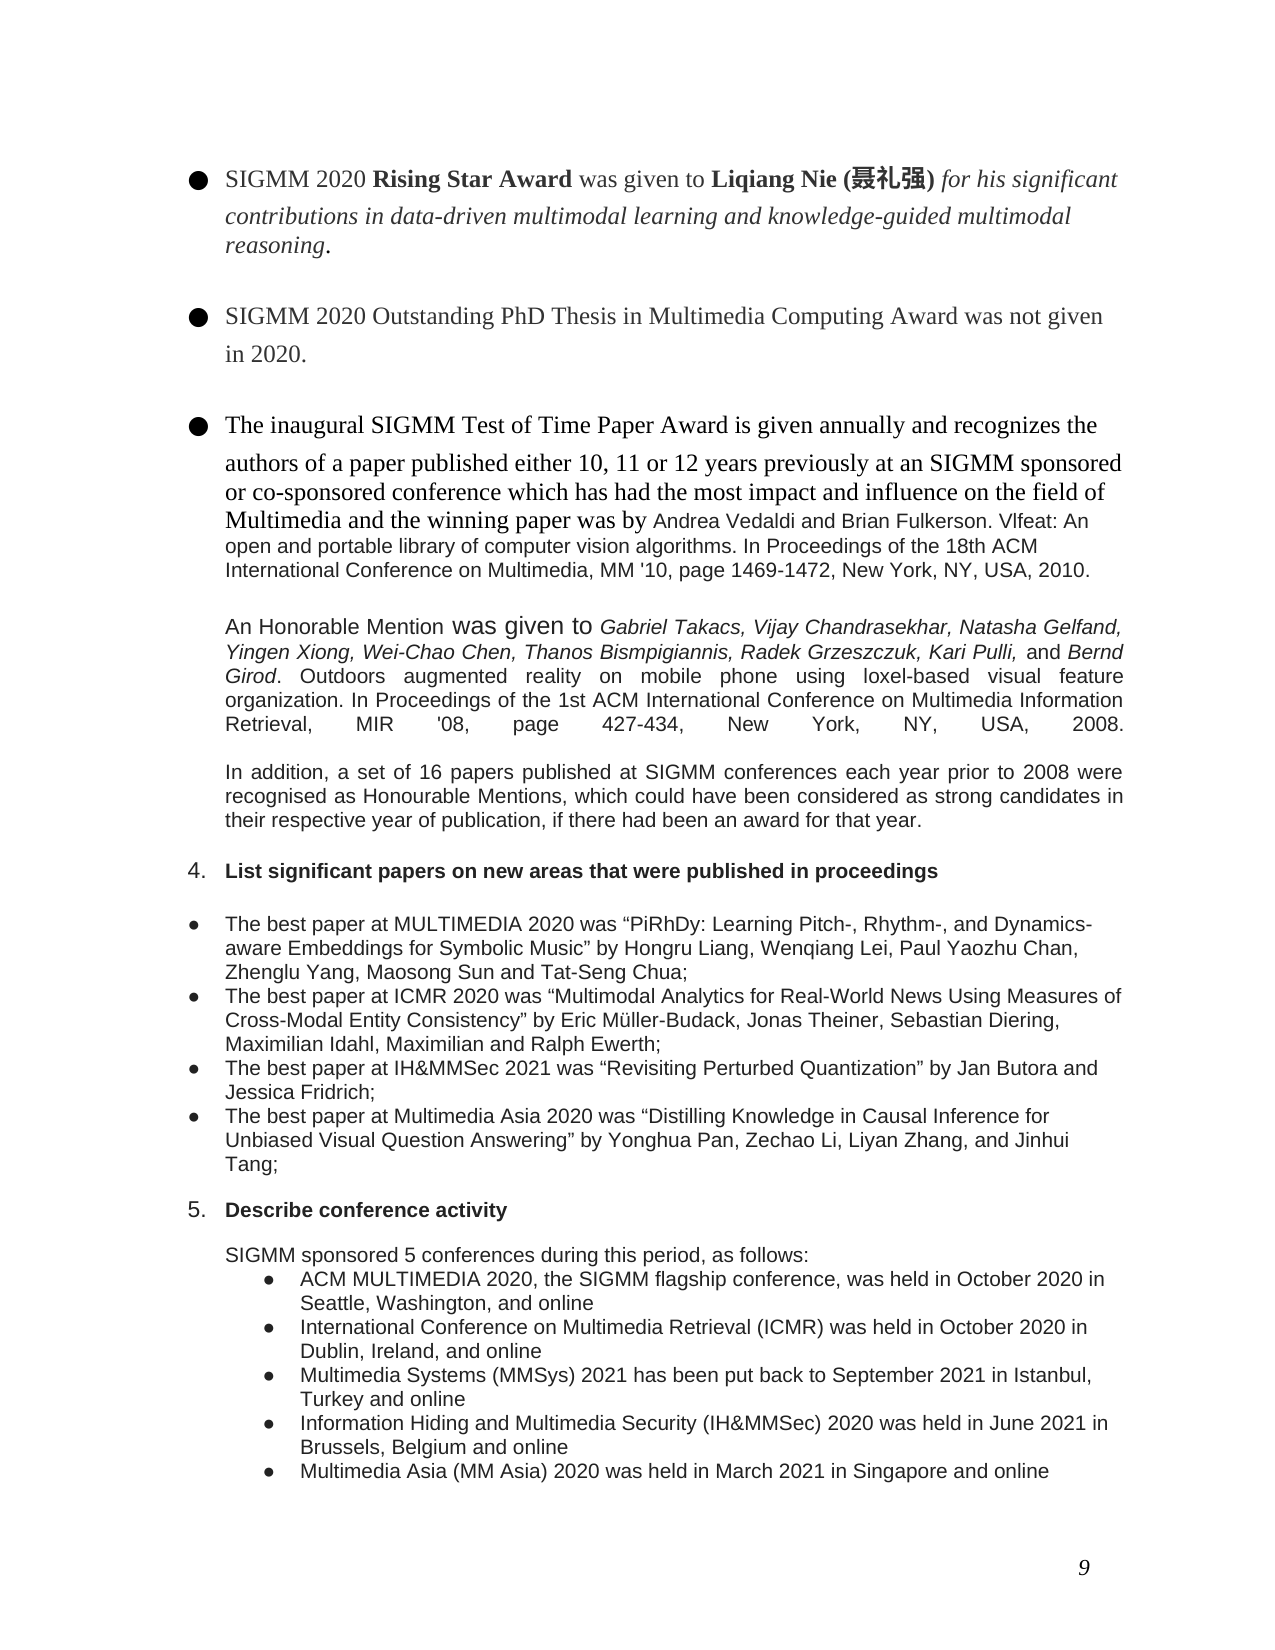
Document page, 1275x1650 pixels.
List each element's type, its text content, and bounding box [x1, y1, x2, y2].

list The best paper at ICMR 2020 was “Multimodal Analytics for Real-World News Using Measures of Cross-Modal Entity Consistency” by Eric Müller-Budack, Jonas Theiner, Sebastian Diering, Maximilian Idahl, Maximilian and Ralph Ewerth; [187, 984, 1125, 1056]
list SIGMM 2020 Rising Star Award was given to Liqiang Nie (聂礼强) for his significant contributions in data-driven multimodal learning and knowledge-guided multimodal reasoning. [187, 150, 1125, 259]
list International Conference on Multimedia Retrieval (ICMR) was held in October 2020 in Dublin, Ireland, and online [262, 1315, 1125, 1363]
list Multimedia Asia (MM Asia) 2020 was held in March 2021 in Singapore and online [262, 1459, 1125, 1483]
list The best paper at IH&MMSec 2021 was “Revisiting Perturbed Quantization” by Jan Butora and Jessica Fridrich; [187, 1056, 1125, 1103]
text An Honorable Mention was given to Gabriel Takacs, Vijay Chandrasekhar, Natasha Gelfand, Yingen Xiong, Wei-Chao Chen, Thanos Bismpigiannis, Radek Grzeszczuk, Kari Pulli, and Bernd Girod. Outdoors augmented reality on mobile phone using loxel-based visual feature organization. In Proceedings of the 1st ACM International Conference on Multimedia Information Retrieval, MIR '08, page 427-434, New York, NY, USA, 2008. In addition, a set of 16 papers published at SIGMM conferences each year prior to 2008 were recognised as Honourable Mentions, which could have been considered as strong candidates in their respective year of publication, if there had been an award for that year. [225, 611, 1125, 832]
list Information Hiding and Multimedia Security (IH&MMSec) 2020 was held in June 2021 in Brussels, Belgium and online [262, 1411, 1125, 1459]
text SIGMM sponsored 5 conferences during this period, as follows: [225, 1243, 1125, 1267]
list The best paper at MULTIMEDIA 2020 was “PiRhDy: Learning Pitch-, Rhythm-, and Dynamics-aware Embeddings for Symbolic Music” by Hongru Liang, Wenqiang Lei, Paul Yaozhu Chan, Zhenglu Yang, Maosong Sun and Tat-Seng Chua; [187, 912, 1125, 984]
list List significant papers on new areas that were published in proceedings [187, 857, 1125, 912]
list The best paper at Multimedia Asia 2020 was “Distilling Knowledge in Causal Inference for Unbiased Visual Question Answering” by Yonghua Pan, Zechao Li, Liyan Zhang, and Jinhui Tang; [187, 1103, 1125, 1175]
list SIGMM 2020 Outstanding PhD Thesis in Multimedia Computing Award was not given in 2020. [187, 287, 1125, 367]
list ACM MULTIMEDIA 2020, the SIGMM flagship conference, was held in October 2020 in Seattle, Washington, and online [262, 1267, 1125, 1315]
list Describe conference activity [187, 1196, 1125, 1222]
list The inaugural SIGMM Test of Time Paper Award is given annually and recognizes the authors of a paper published either 10, 11 or 12 years previously at an SIGMM sponsored or co-sponsored conference which has had the most impact and influence on the field of Multimedia and the winning paper was by Andrea Vedaldi and Brian Fulkerson. Vlfeat: An open and portable library of computer vision algorithms. In Proceedings of the 18th ACM International Conference on Multimedia, MM '10, page 1469-1472, New York, NY, USA, 2010. [187, 397, 1125, 582]
list Multimedia Systems (MMSys) 2021 has been put back to September 2021 in Istanbul, Turkey and online [262, 1363, 1125, 1411]
